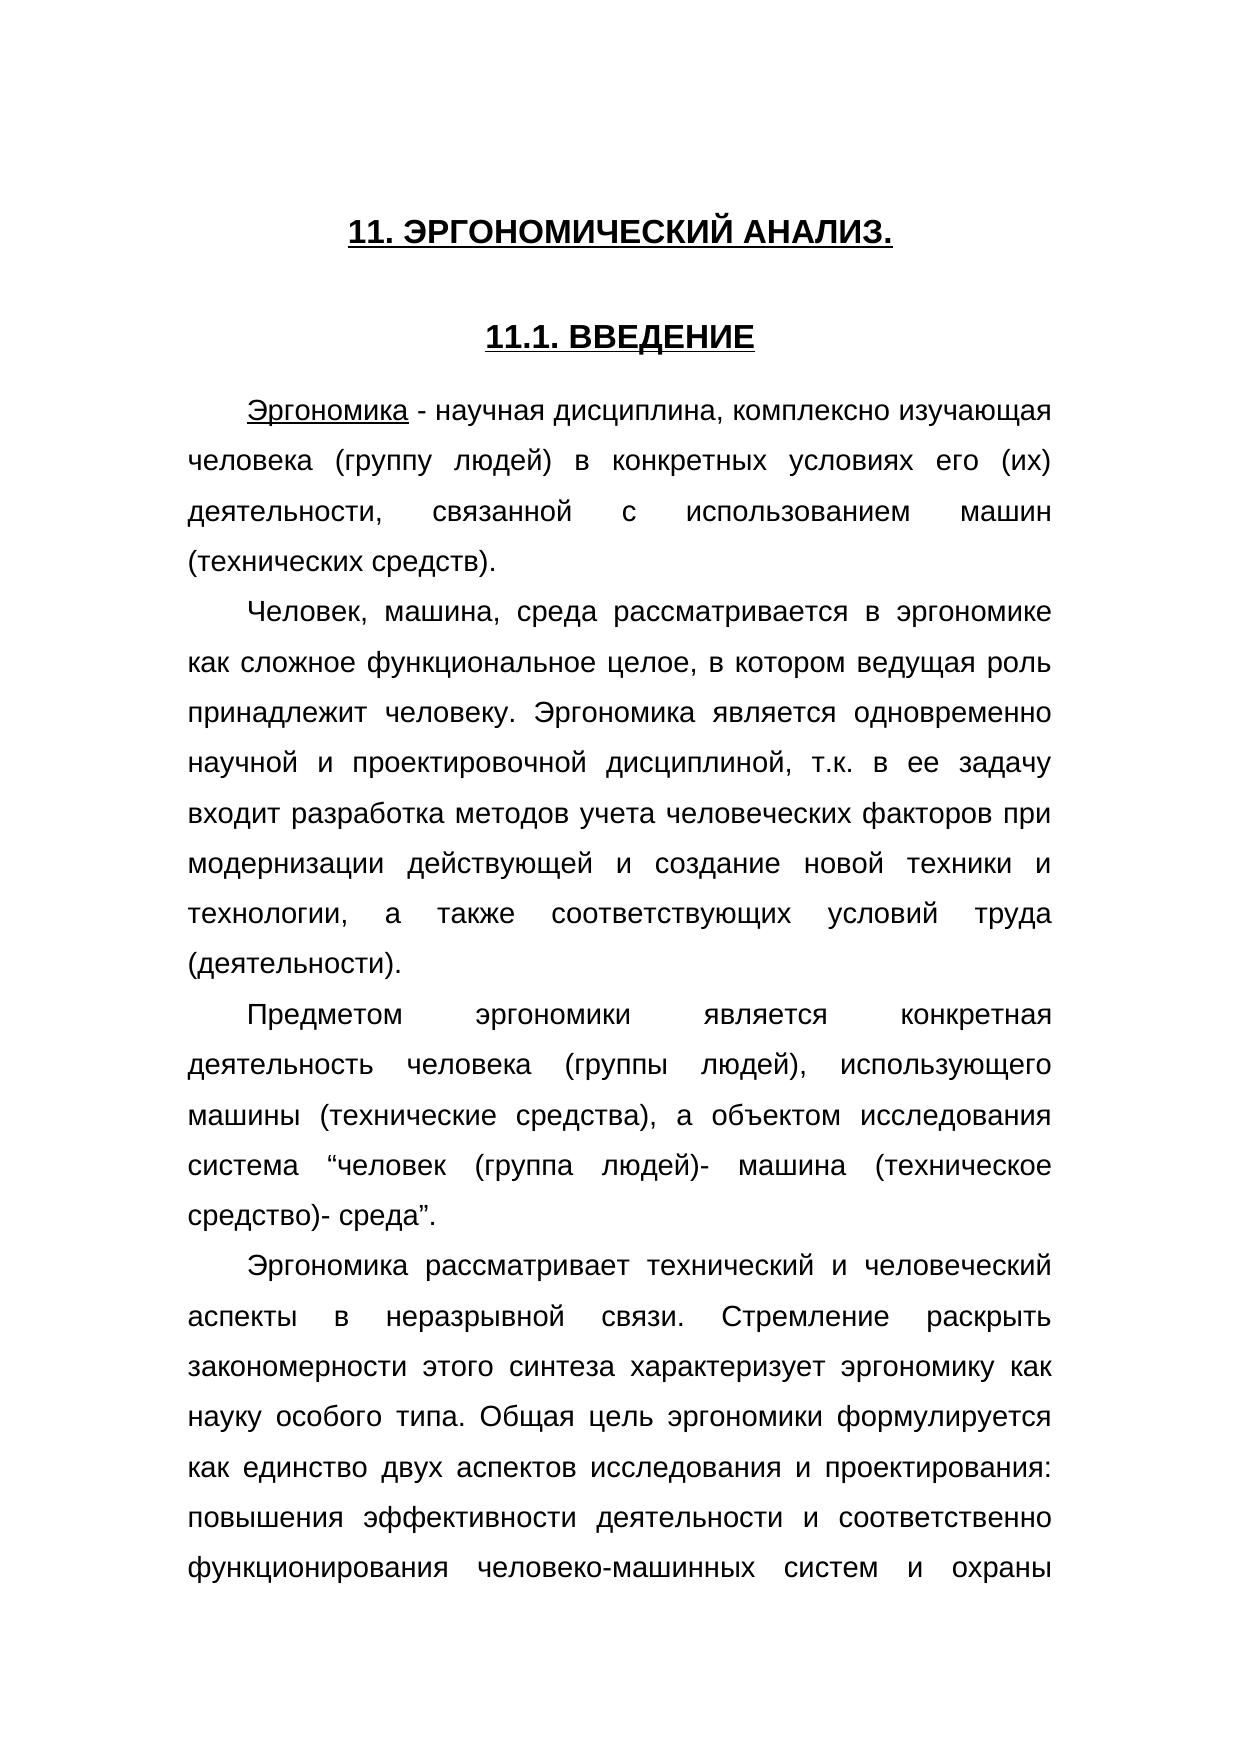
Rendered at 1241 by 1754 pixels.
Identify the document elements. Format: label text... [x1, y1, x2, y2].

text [187, 1248, 1053, 1584]
text Эргономика - научная дисциплина, комплексно изучающая человека (группу людей) в конкретных условиях его (их) деятельности, связанной с использованием машин (технических средств). [187, 393, 1053, 578]
text 11.1. Введение [187, 317, 1053, 356]
text Человек, машина, среда рассматривается в эргономике как сложное функциональное целое, в котором ведущая роль принадлежит человеку. Эргономика является одновременно научной и проектировочной дисциплиной, т.к. в ее задачу входит разработка методов учета человеческих факторов при модернизации действующей и создание новой техники и технологии, а также соответствующих условий труда (деятельности). [187, 594, 1053, 980]
text 11. Эргономический анализ. [187, 212, 1053, 251]
text Предметом эргономики является конкретная деятельность человека (группы людей), использующего машины (технические средства), а объектом исследования система “человек (группа людей)- машина (техническое средство)- среда”. [187, 997, 1053, 1232]
